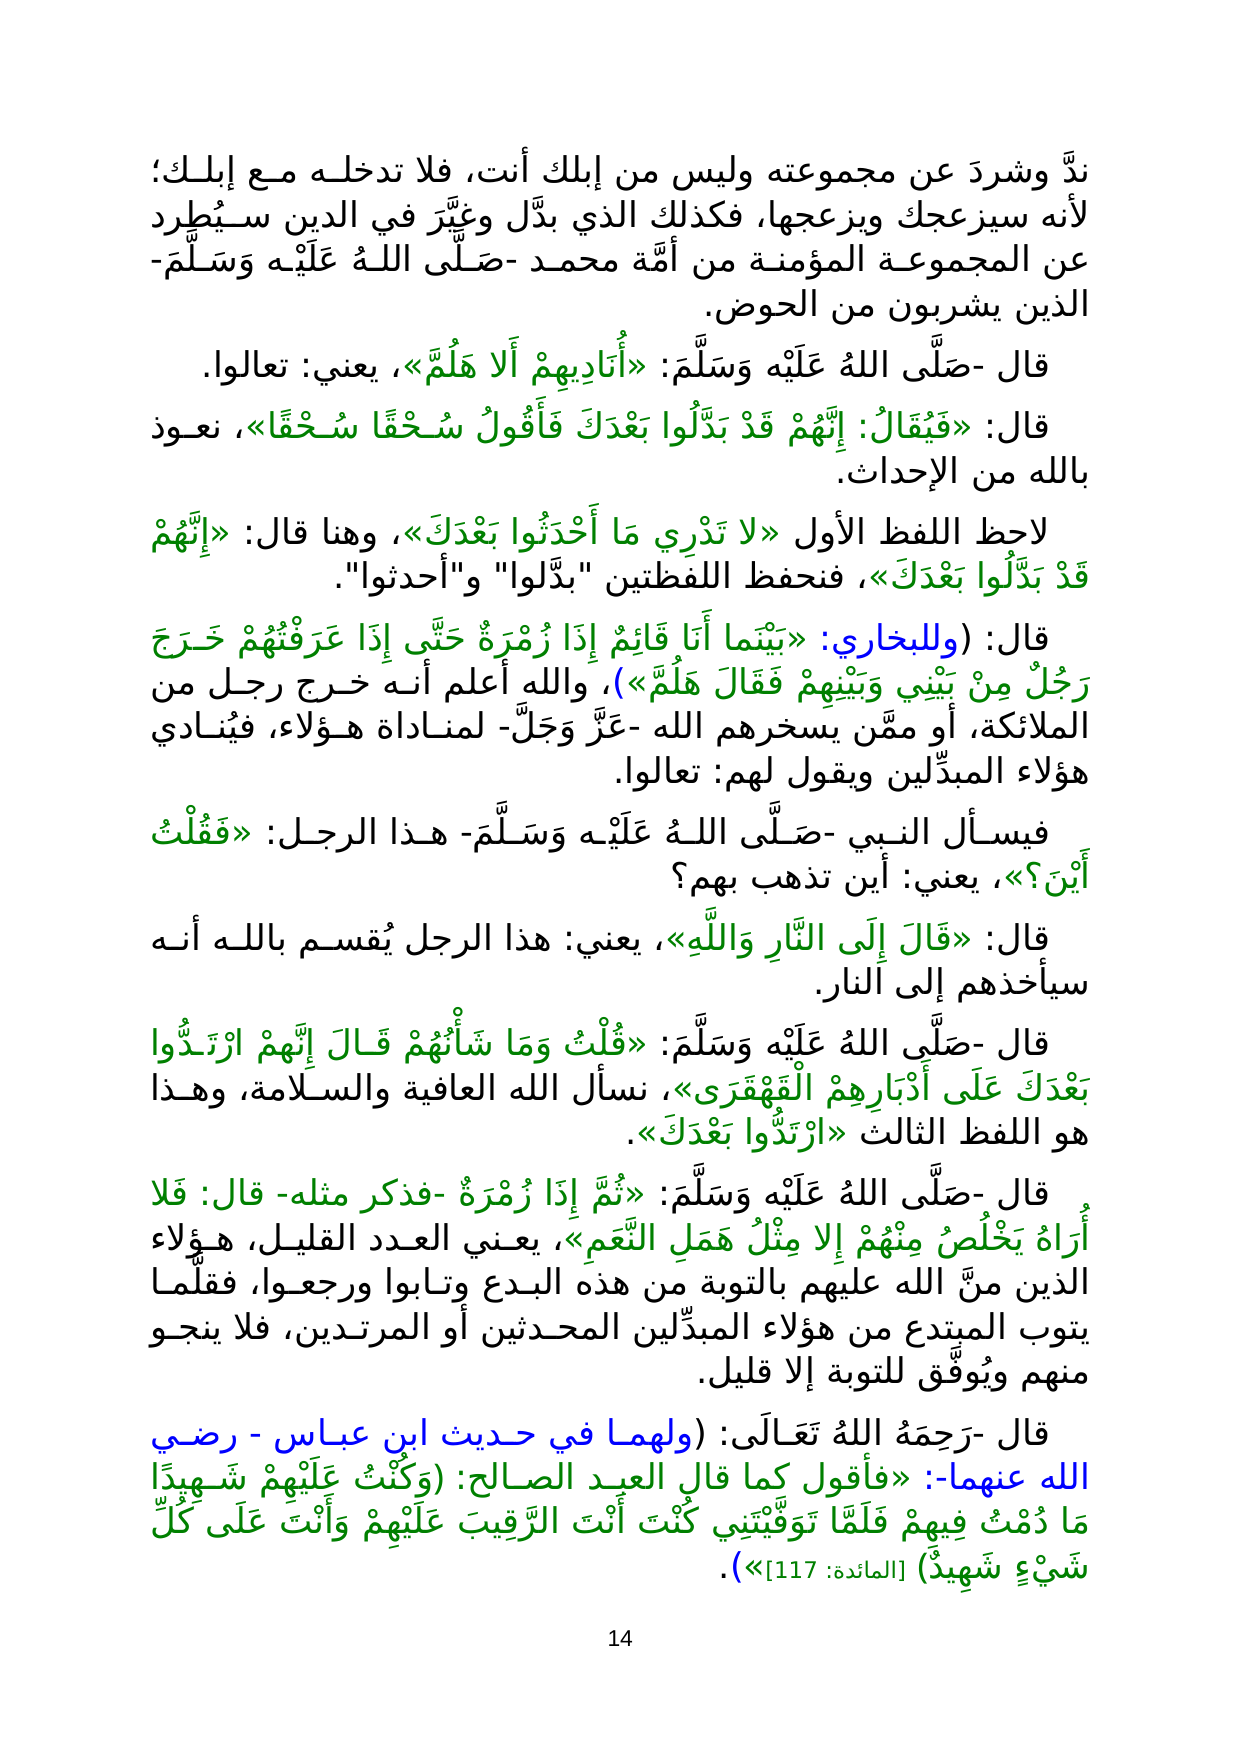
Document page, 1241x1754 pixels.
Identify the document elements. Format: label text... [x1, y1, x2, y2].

text قال -رَحِمَهُ اللهُ تَعَالَى: (ولهما في حديث ابن عباس - رضي الله عنهما-: «فأقول كما قال العبد الصالح: ﴿وَكُنْتُ عَلَيْهِمْ شَهِيدًا مَا دُمْتُ فِيهِمْ فَلَمَّا تَوَفَّيْتَنِي كُنْتَ أَنْتَ الرَّقِيبَ عَلَيْهِمْ وَأَنْتَ عَلَى كُلِّ شَيْءٍ شَهِيدٌ﴾ [المائدة: 117]»). [150, 1412, 1090, 1587]
text قال: «قَالَ إِلَى النَّارِ وَاللَّهِ»، يعني: هذا الرجل يُقسم بالله أنه سيأخذهم إلى النار. [150, 917, 1090, 1003]
text قال -صَلَّى اللهُ عَلَيْه وَسَلَّمَ: «قُلْتُ وَمَا شَأْنُهُمْ قَالَ إِنَّهمْ ارْتَدُّوا بَعْدَكَ عَلَى أَدْبَارِهِمْ الْقَهْقَرَى»، نسأل الله العافية والسلامة، وهذا هو اللفظ الثالث «ارْتَدُّوا بَعْدَكَ». [150, 1023, 1090, 1153]
text قال: «فَيُقَالُ: إِنَّهُمْ قَدْ بَدَّلُوا بَعْدَكَ فَأَقُولُ سُحْقًا سُحْقًا»، نعوذ بالله من الإحداث. [150, 406, 1090, 491]
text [150, 150, 1090, 325]
text لاحظ اللفظ الأول «لا تَدْرِي مَا أَحْدَثُوا بَعْدَكَ»، وهنا قال: «إِنَّهُمْ قَدْ بَدَّلُوا بَعْدَكَ»، فنحفظ اللفظتين "بدَّلوا" و"أحدثوا". [150, 511, 1090, 597]
text فيسأل النبي -صَلَّى اللهُ عَلَيْه وَسَلَّمَ- هذا الرجل: «فَقُلْتُ أَيْنَ؟»، يعني: أين تذهب بهم؟ [150, 812, 1090, 897]
text قال: (وللبخاري: «بَيْنَما أَنَا قَائِمٌ إِذَا زُمْرَةٌ حَتَّى إِذَا عَرَفْتُهُمْ خَرَجَ رَجُلٌ مِنْ بَيْنِي وَبَيْنِهِمْ فَقَالَ هَلُمَّ»)، والله أعلم أنه خرج رجل من الملائكة، أو ممَّن يسخرهم الله -عَزَّ وَجَلَّ- لمناداة هؤلاء، فيُنادي هؤلاء المبدِّلين ويقول لهم: تعالوا. [150, 617, 1090, 792]
text قال -صَلَّى اللهُ عَلَيْه وَسَلَّمَ: «أُنَادِيهِمْ أَلا هَلُمَّ»، يعني: تعالوا. [150, 344, 1090, 386]
text قال -صَلَّى اللهُ عَلَيْه وَسَلَّمَ: «ثُمَّ إِذَا زُمْرَةٌ -فذكر مثله- قال: فَلا أُرَاهُ يَخْلُصُ مِنْهُمْ إِلا مِثْلُ هَمَلِ النَّعَمِ»، يعني العدد القليل، هؤلاء الذين منَّ الله عليهم بالتوبة من هذه البدع وتابوا ورجعوا، فقلَّما يتوب المبتدع من هؤلاء المبدِّلين المحدثين أو المرتدين، فلا ينجو منهم ويُوفَّق للتوبة إلا قليل. [150, 1173, 1090, 1392]
